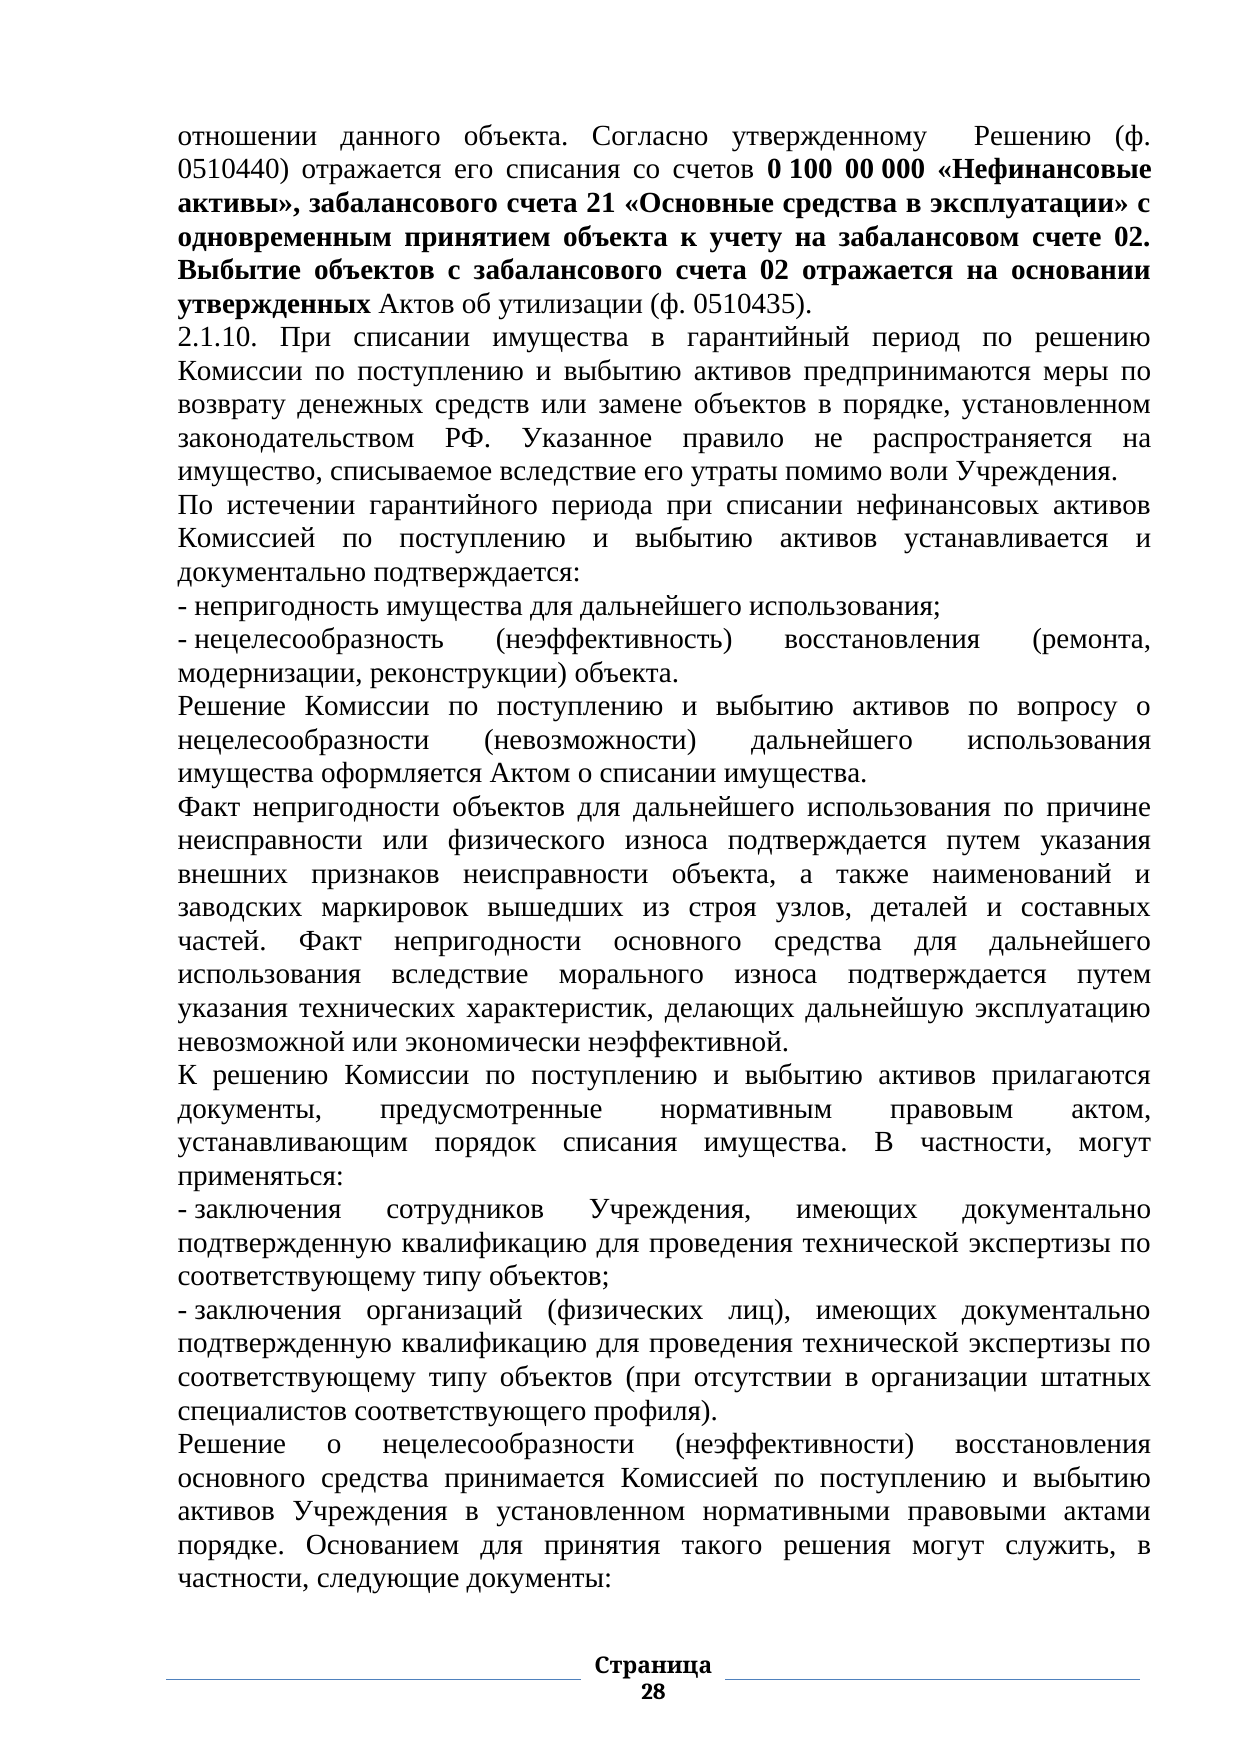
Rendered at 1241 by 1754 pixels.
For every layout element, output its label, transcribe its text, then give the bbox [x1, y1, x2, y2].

text 2.1.10. При списании имущества в гарантийный период по решению Комиссии по поступлению и выбытию активов предпринимаются меры по возврату денежных средств или замене объектов в порядке, установленном законодательством РФ. Указанное правило не распространяется на имущество, списываемое вследствие его утраты помимо воли Учреждения. [177, 319, 1152, 487]
text - заключения сотрудников Учреждения, имеющих документально подтвержденную квалификацию для проведения технической экспертизы по соответствующему типу объектов; [177, 1191, 1152, 1292]
text К решению Комиссии по поступлению и выбытию активов прилагаются документы, предусмотренные нормативным правовым актом, устанавливающим порядок списания имущества. В частности, могут применяться: [177, 1057, 1152, 1191]
text По истечении гарантийного периода при списании нефинансовых активов Комиссией по поступлению и выбытию активов устанавливается и документально подтверждается: [177, 487, 1152, 588]
text Решение о нецелесообразности (неэффективности) восстановления основного средства принимается Комиссией по поступлению и выбытию активов Учреждения в установленном нормативными правовыми актами порядке. Основанием для принятия такого решения могут служить, в частности, следующие документы: [177, 1426, 1152, 1594]
text Решение Комиссии по поступлению и выбытию активов по вопросу о нецелесообразности (невозможности) дальнейшего использования имущества оформляется Актом о списании имущества. [177, 688, 1152, 789]
text Факт непригодности объектов для дальнейшего использования по причине неисправности или физического износа подтверждается путем указания внешних признаков неисправности объекта, а также наименований и заводских маркировок вышедших из строя узлов, деталей и составных частей. Факт непригодности основного средства для дальнейшего использования вследствие морального износа подтверждается путем указания технических характеристик, делающих дальнейшую эксплуатацию невозможной или экономически неэффективной. [177, 789, 1152, 1057]
text - заключения организаций (физических лиц), имеющих документально подтвержденную квалификацию для проведения технической экспертизы по соответствующему типу объектов (при отсутствии в организации штатных специалистов соответствующего профиля). [177, 1292, 1152, 1426]
text - нецелесообразность (неэффективность) восстановления (ремонта, модернизации, реконструкции) объекта. [177, 621, 1152, 688]
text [177, 118, 1152, 319]
text - непригодность имущества для дальнейшего использования; [177, 588, 1152, 621]
